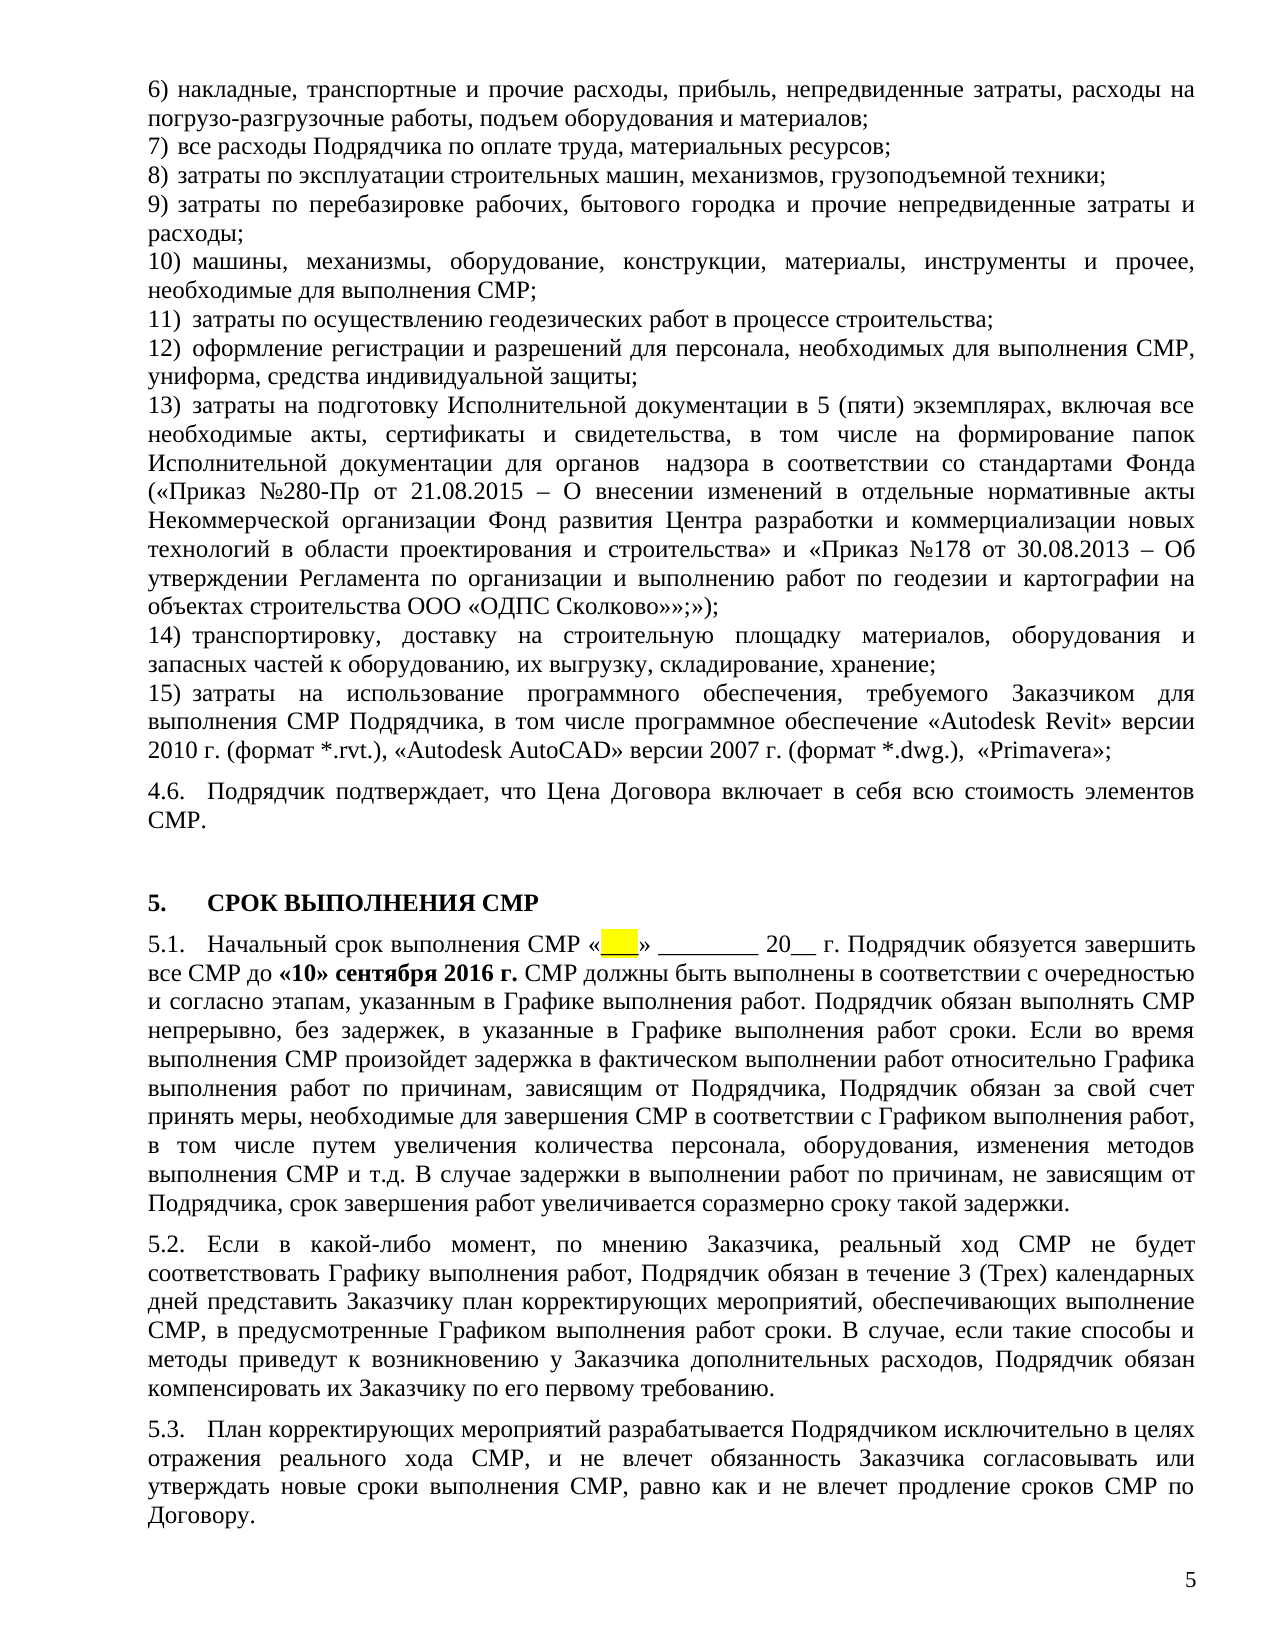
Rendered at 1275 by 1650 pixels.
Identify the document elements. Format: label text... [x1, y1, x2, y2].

list План корректирующих мероприятий разрабатывается Подрядчиком исключительно в целях отражения реального хода СМР, и не влечет обязанность Заказчика согласовывать или утверждать новые сроки выполнения СМР, равно как и не влечет продление сроков СМР по Договору. [148, 1414, 1196, 1529]
list затраты по перебазировке рабочих, бытового городка и прочие непредвиденные затраты и расходы; [148, 189, 1196, 246]
list накладные, транспортные и прочие расходы, прибыль, непредвиденные затраты, расходы на погрузо-разгрузочные работы, подъем оборудования и материалов; [148, 74, 1196, 131]
list затраты на использование программного обеспечения, требуемого Заказчиком для выполнения СМР Подрядчика, в том числе программное обеспечение «Autodesk Revit» версии 2010 г. (формат *.rvt.), «Autodesk AutoCAD» версии 2007 г. (формат *.dwg.), «Primavera»; [148, 678, 1196, 764]
list машины, механизмы, оборудование, конструкции, материалы, инструменты и прочее, необходимые для выполнения СМР; [148, 246, 1196, 304]
list Если в какой-либо момент, по мнению Заказчика, реальный ход СМР не будет соответствовать Графику выполнения работ, Подрядчик обязан в течение 3 (Трех) календарных дней представить Заказчику план корректирующих мероприятий, обеспечивающих выполнение СМР, в предусмотренные Графиком выполнения работ сроки. В случае, если такие способы и методы приведут к возникновению у Заказчика дополнительных расходов, Подрядчик обязан компенсировать их Заказчику по его первому требованию. [148, 1229, 1196, 1401]
list Начальный срок выполнения СМР «___» ________ 20__ г. Подрядчик обязуется завершить все СМР до «10» сентября 2016 г. СМР должны быть выполнены в соответствии с очередностью и согласно этапам, указанным в Графике выполнения работ. Подрядчик обязан выполнять СМР непрерывно, без задержек, в указанные в Графике выполнения работ сроки. Если во время выполнения СМР произойдет задержка в фактическом выполнении работ относительно Графика выполнения работ по причинам, зависящим от Подрядчика, Подрядчик обязан за свой счет принять меры, необходимые для завершения СМР в соответствии с Графиком выполнения работ, в том числе путем увеличения количества персонала, оборудования, изменения методов выполнения СМР и т.д. В случае задержки в выполнении работ по причинам, не зависящим от Подрядчика, срок завершения работ увеличивается соразмерно сроку такой задержки. [148, 929, 1196, 1216]
list Подрядчик подтверждает, что Цена Договора включает в себя всю стоимость элементов СМР. [148, 776, 1196, 834]
list оформление регистрации и разрешений для персонала, необходимых для выполнения СМР, униформа, средства индивидуальной защиты; [148, 333, 1196, 390]
list все расходы Подрядчика по оплате труда, материальных ресурсов; [148, 131, 1196, 160]
list затраты на подготовку Исполнительной документации в 5 (пяти) экземплярах, включая все необходимые акты, сертификаты и свидетельства, в том числе на формирование папок Исполнительной документации для органов надзора в соответствии со стандартами Фонда («Приказ №280-Пр от 21.08.2015 – О внесении изменений в отдельные нормативные акты Некоммерческой организации Фонд развития Центра разработки и коммерциализации новых технологий в области проектирования и строительства» и «Приказ №178 от 30.08.2013 – Об утверждении Регламента по организации и выполнению работ по геодезии и картографии на объектах строительства ООО «ОДПС Сколково»»;»); [148, 390, 1196, 620]
list СРОК ВЫПОЛНЕНИЯ СМР [148, 888, 1196, 916]
list затраты по осуществлению геодезических работ в процессе строительства; [148, 304, 1196, 333]
list транспортировку, доставку на строительную площадку материалов, оборудования и запасных частей к оборудованию, их выгрузку, складирование, хранение; [148, 620, 1196, 678]
list затраты по эксплуатации строительных машин, механизмов, грузоподъемной техники; [148, 160, 1196, 189]
